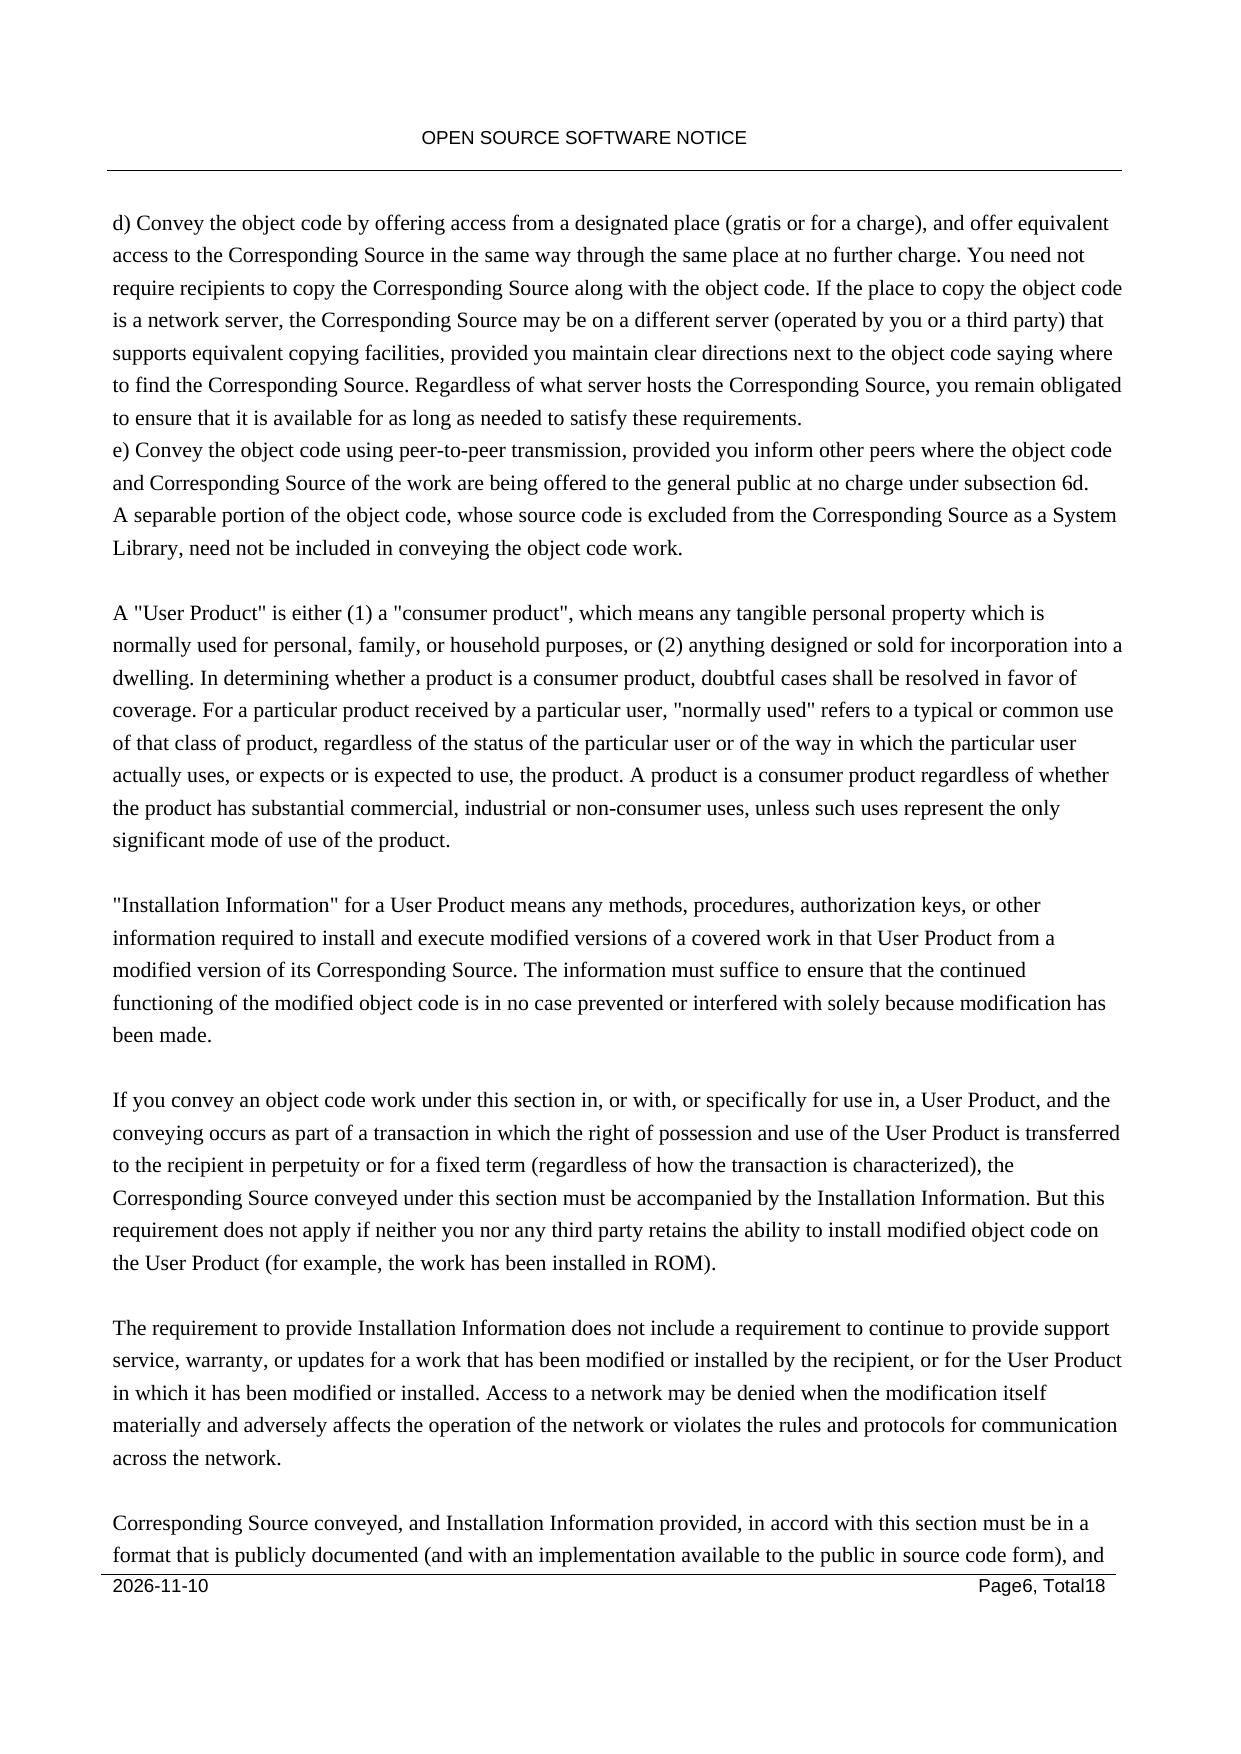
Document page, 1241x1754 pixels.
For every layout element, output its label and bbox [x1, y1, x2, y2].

text [112, 206, 1128, 1571]
